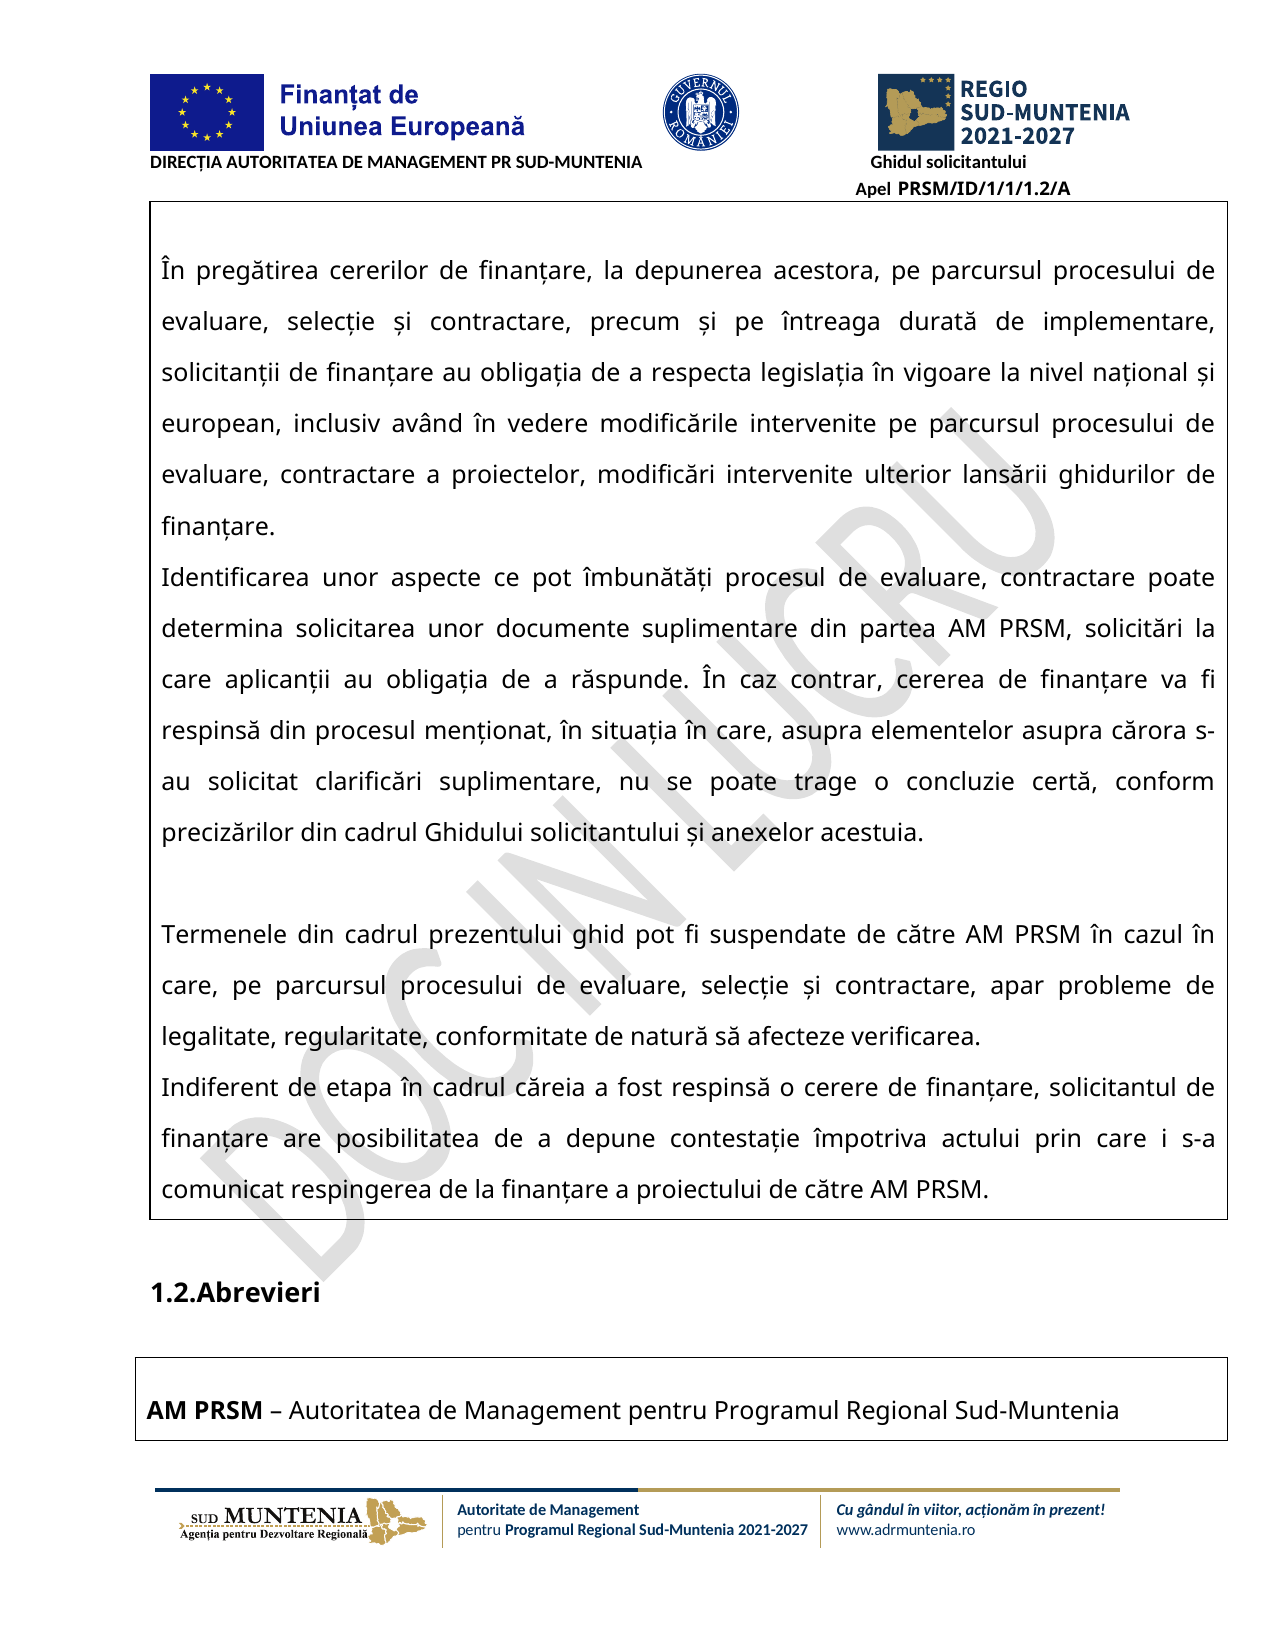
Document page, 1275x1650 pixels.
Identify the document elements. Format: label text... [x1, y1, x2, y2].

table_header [151, 202, 1227, 1219]
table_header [136, 1358, 1227, 1439]
subtitle 1.2.Abrevieri [150, 1273, 1125, 1310]
